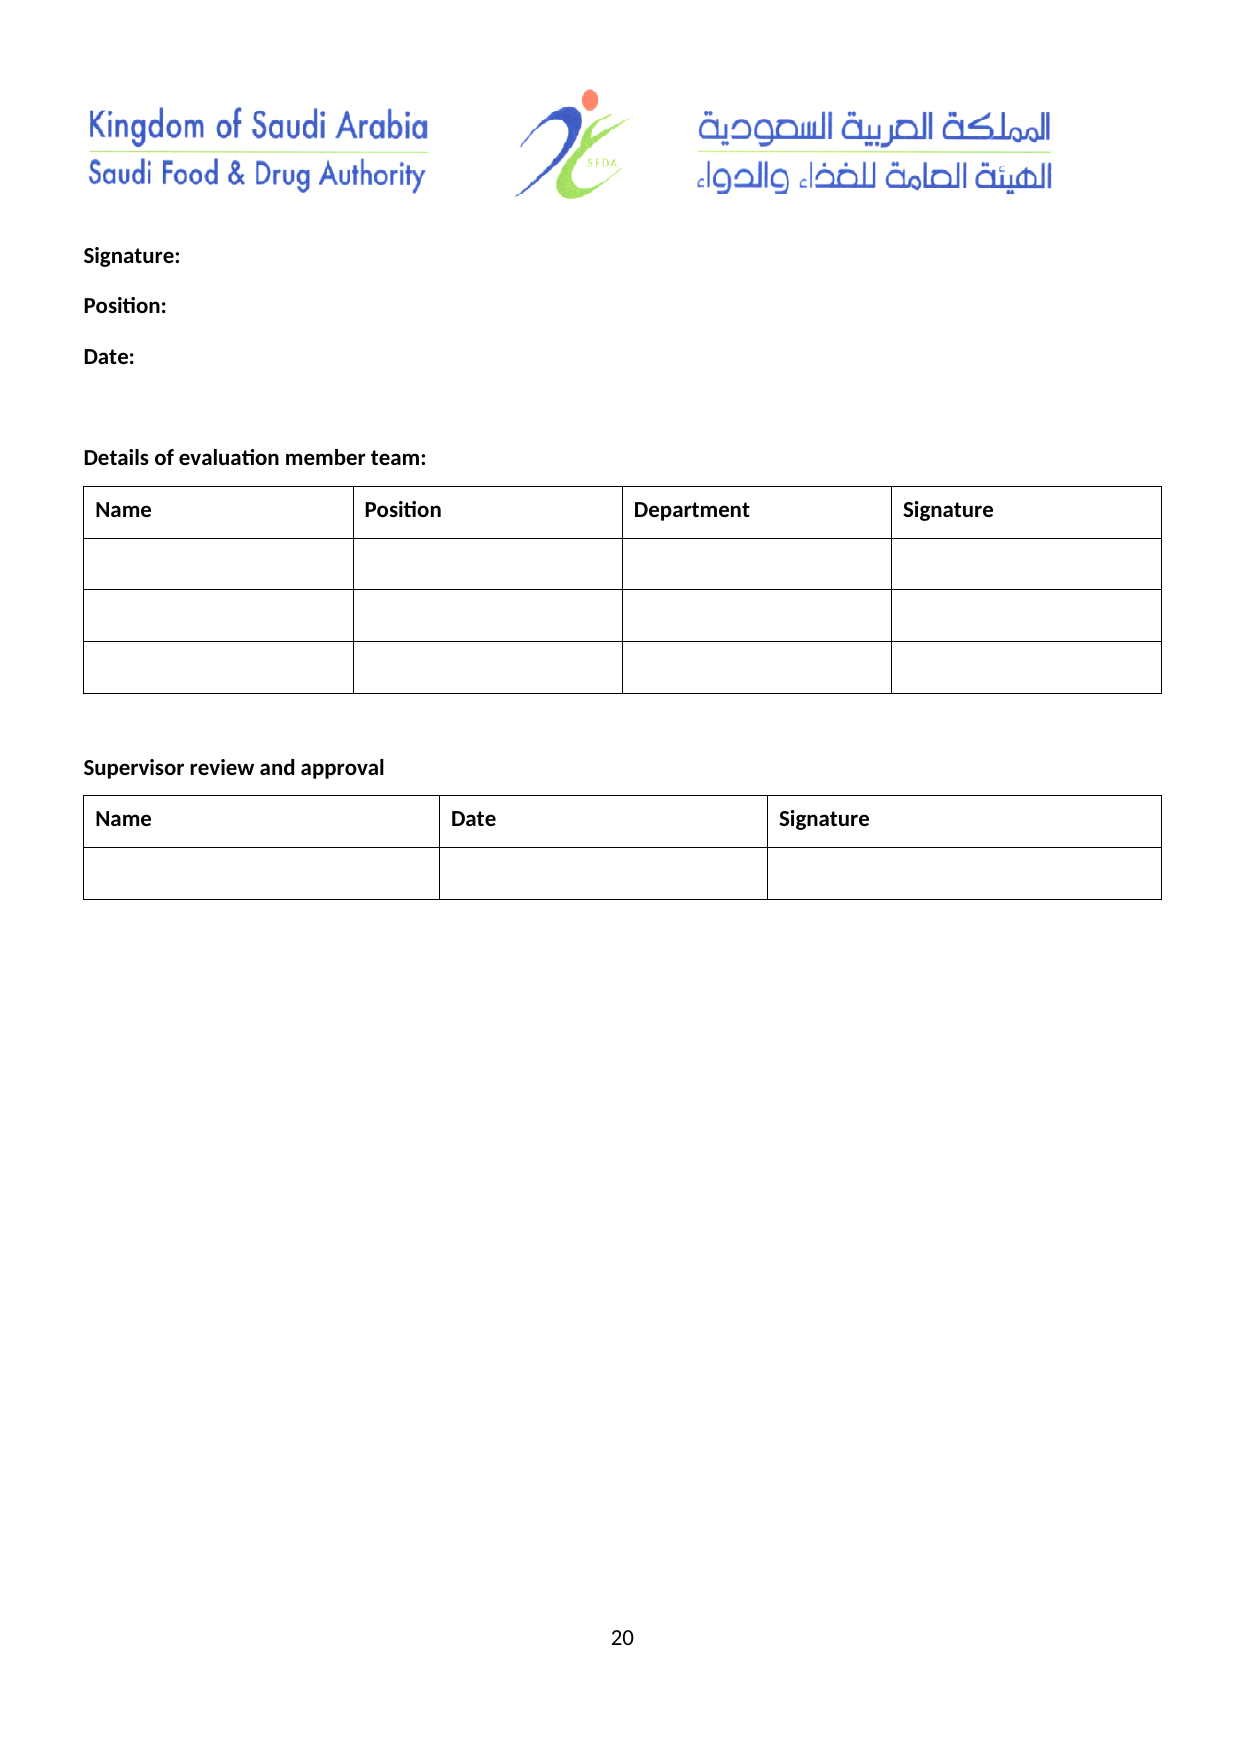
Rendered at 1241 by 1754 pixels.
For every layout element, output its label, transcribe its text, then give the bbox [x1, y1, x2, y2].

table_cell [892, 590, 1161, 641]
table_cell [354, 539, 622, 589]
table_cell [892, 642, 1161, 693]
table_cell [84, 642, 353, 693]
table_cell [892, 539, 1161, 589]
table_cell [440, 848, 767, 898]
table_cell [354, 590, 622, 641]
table_cell [84, 539, 353, 589]
text Supervisor review and approval [83, 744, 1093, 782]
table_cell [623, 590, 891, 641]
table_header Date [440, 796, 767, 847]
table_header Signature [768, 796, 1161, 847]
text Signature: [83, 233, 1093, 271]
table_cell [84, 590, 353, 641]
text Position: [83, 283, 1093, 322]
table_header Signature [892, 487, 1161, 537]
text Date: [83, 334, 1093, 372]
table_cell [623, 539, 891, 589]
table_cell [354, 642, 622, 693]
picture [83, 73, 1057, 205]
table_header Name [84, 796, 439, 847]
table_cell [623, 642, 891, 693]
table_header Department [623, 487, 891, 537]
text Details of evaluation member team: [83, 435, 1093, 473]
table_header Position [354, 487, 622, 537]
table_cell [84, 848, 439, 898]
table_cell [768, 848, 1161, 898]
table_header Name [84, 487, 353, 537]
